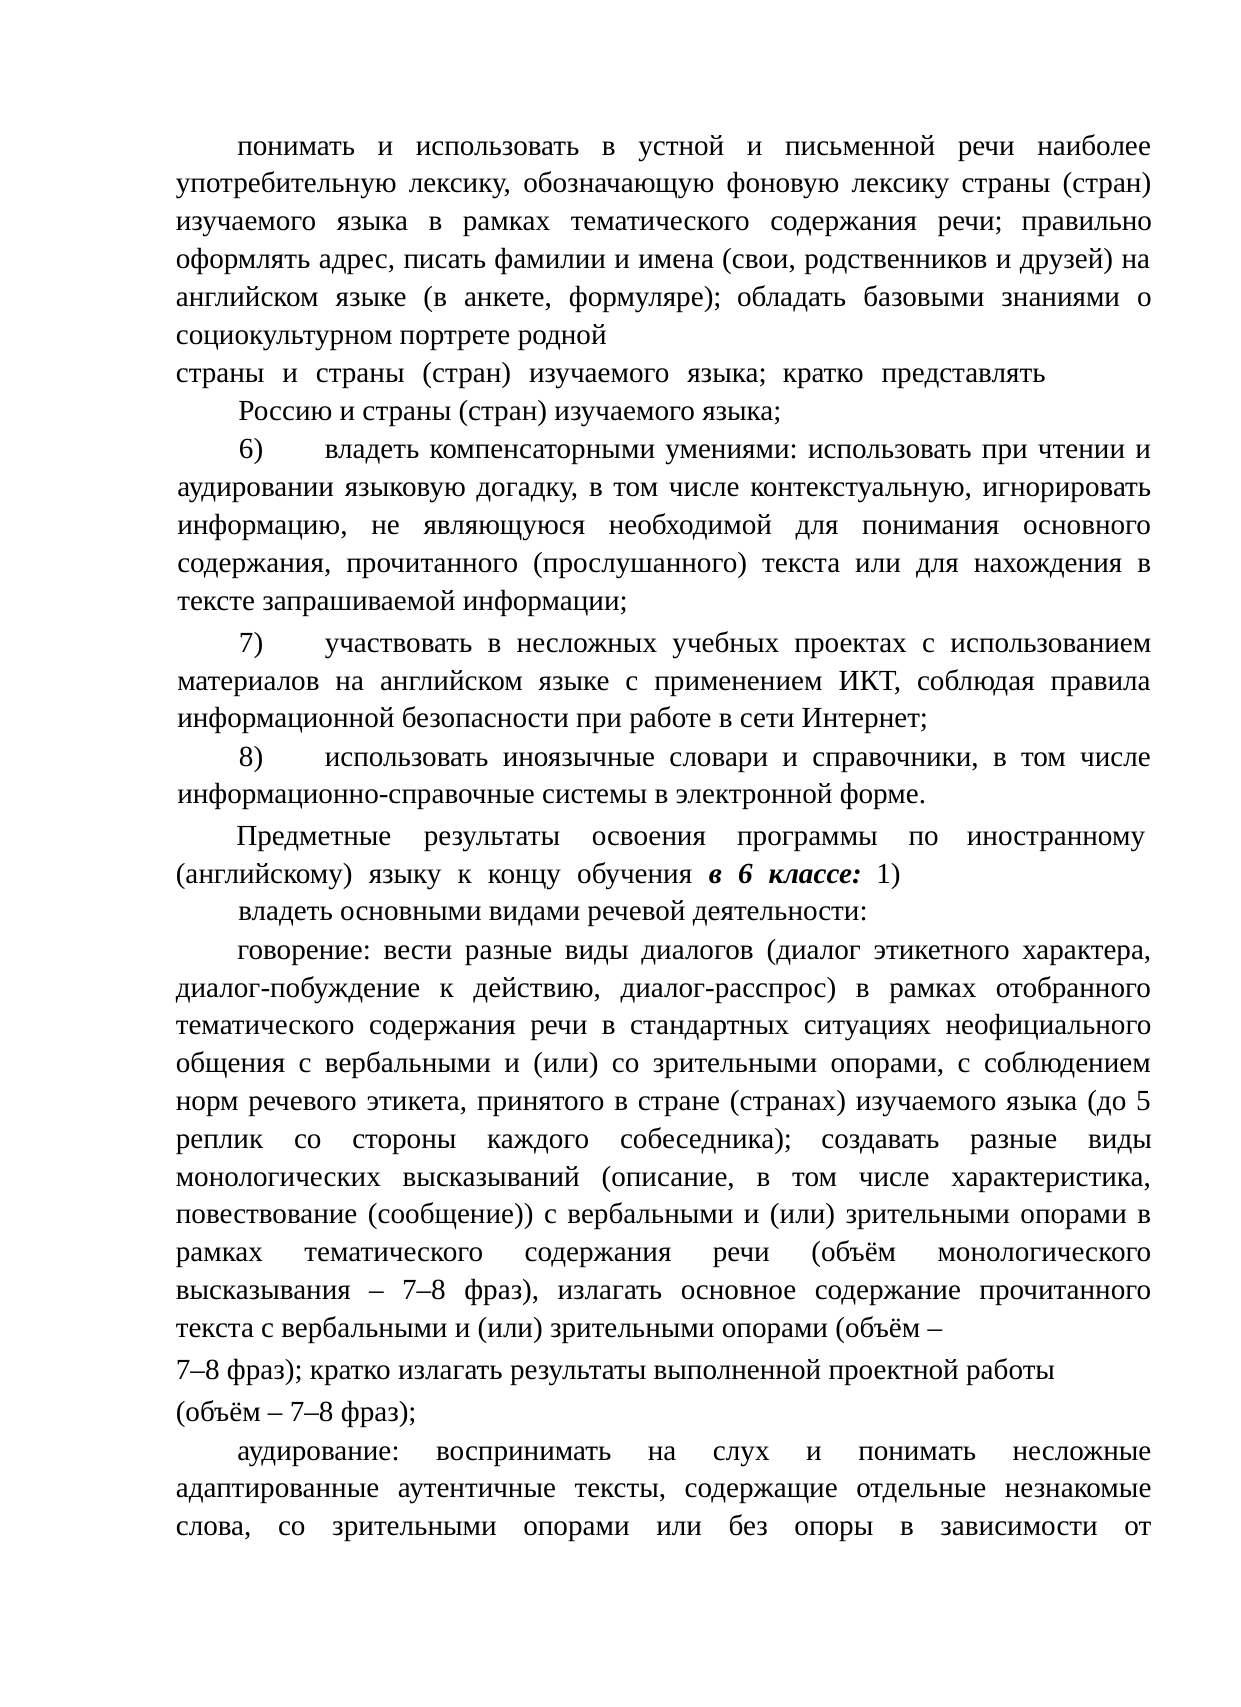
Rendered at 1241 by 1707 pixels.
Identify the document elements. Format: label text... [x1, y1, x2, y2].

text (объём – 7–8 фраз); [176, 1394, 1152, 1428]
list участвовать в несложных учебных проектах с использованием материалов на английском языке с применением ИКТ, соблюдая правила информационной безопасности при работе в сети Интернет; [177, 625, 1152, 734]
text 7–8 фраз); кратко излагать результаты выполненной проектной работы [176, 1352, 1152, 1386]
text Предметные результаты освоения программы по иностранному [177, 818, 1153, 852]
text понимать и использовать в устной и письменной речи наиболее употребительную лексику, обозначающую фоновую лексику страны (стран) изучаемого языка в рамках тематического содержания речи; правильно оформлять адрес, писать фамилии и имена (свои, родственников и друзей) на английском языке (в анкете, формуляре); обладать базовыми знаниями о социокультурном портрете родной [176, 128, 1152, 350]
text говорение: вести разные виды диалогов (диалог этикетного характера, диалог-побуждение к действию, диалог-расспрос) в рамках отобранного тематического содержания речи в стандартных ситуациях неофициального общения с вербальными и (или) со зрительными опорами, с соблюдением норм речевого этикета, принятого в стране (странах) изучаемого языка (до 5 реплик со стороны каждого собеседника); создавать разные виды монологических высказываний (описание, в том числе характеристика, повествование (сообщение)) с вербальными и (или) зрительными опорами в рамках тематического содержания речи (объём монологического высказывания – 7–8 фраз), излагать основное содержание прочитанного текста с вербальными и (или) зрительными опорами (объём – [176, 932, 1152, 1343]
list использовать иноязычные словари и справочники, в том числе информационно-справочные системы в электронной форме. [177, 739, 1152, 810]
list владеть компенсаторными умениями: использовать при чтении и аудировании языковую догадку, в том числе контекстуальную, игнорировать информацию, не являющуюся необходимой для понимания основного содержания, прочитанного (прослушанного) текста или для нахождения в тексте запрашиваемой информации; [177, 431, 1152, 616]
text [176, 1433, 1152, 1542]
text (английскому) языку к концу обучения в 6 классе: 1) владеть основными видами речевой деятельности: [176, 856, 900, 927]
text страны и страны (стран) изучаемого языка; кратко представлять Россию и страны (стран) изучаемого языка; [176, 355, 1046, 427]
